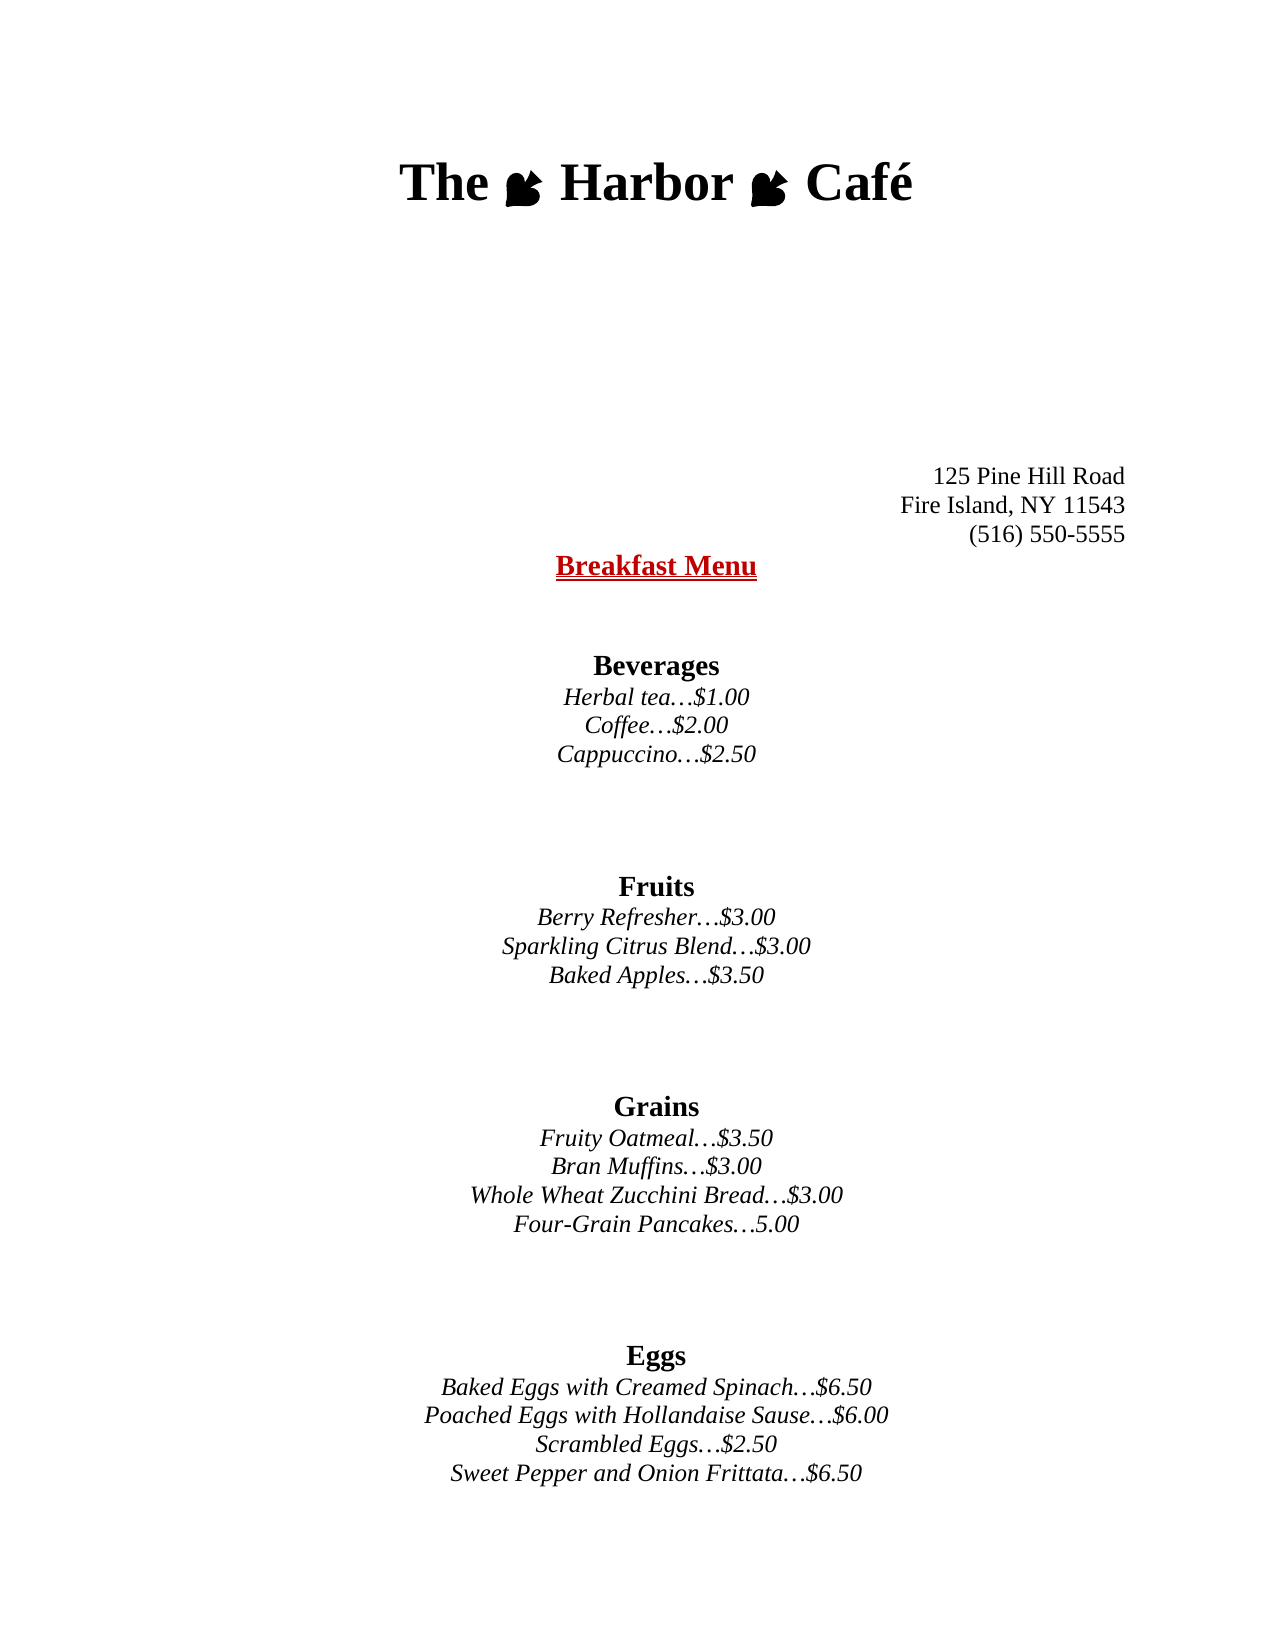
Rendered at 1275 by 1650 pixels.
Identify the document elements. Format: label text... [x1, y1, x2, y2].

text The Harbor Café [187, 150, 1125, 212]
text Cappuccino…$2.50 [187, 739, 1125, 768]
text Four-Grain Pancakes…5.00 [187, 1209, 1125, 1238]
text Fire Island, NY 11543 [187, 490, 1125, 519]
text Breakfast Menu [187, 548, 1125, 581]
text Berry Refresher…$3.00 [187, 902, 1125, 931]
text 125 Pine Hill Road [187, 461, 1125, 490]
text Grains [187, 1089, 1125, 1123]
text Eggs [187, 1338, 1125, 1372]
text Coffee…$2.00 [187, 711, 1125, 739]
text Bran Muffins…$3.00 [187, 1151, 1125, 1180]
text Herbal tea…$1.00 [187, 682, 1125, 711]
text Poached Eggs with Hollandaise Sause…$6.00 [187, 1401, 1125, 1429]
text Scrambled Eggs…$2.50 [187, 1429, 1125, 1458]
text Sparkling Citrus Blend…$3.00 [187, 931, 1125, 960]
text Fruity Oatmeal…$3.50 [187, 1123, 1125, 1151]
text Baked Apples…$3.50 [187, 960, 1125, 988]
text (516) 550-5555 [187, 519, 1125, 548]
text Sweet Pepper and Onion Frittata…$6.50 [187, 1458, 1125, 1487]
text Baked Eggs with Creamed Spinach…$6.50 [187, 1372, 1125, 1401]
text Whole Wheat Zucchini Bread…$3.00 [187, 1180, 1125, 1209]
text Beverages [187, 648, 1125, 682]
text Fruits [187, 869, 1125, 902]
